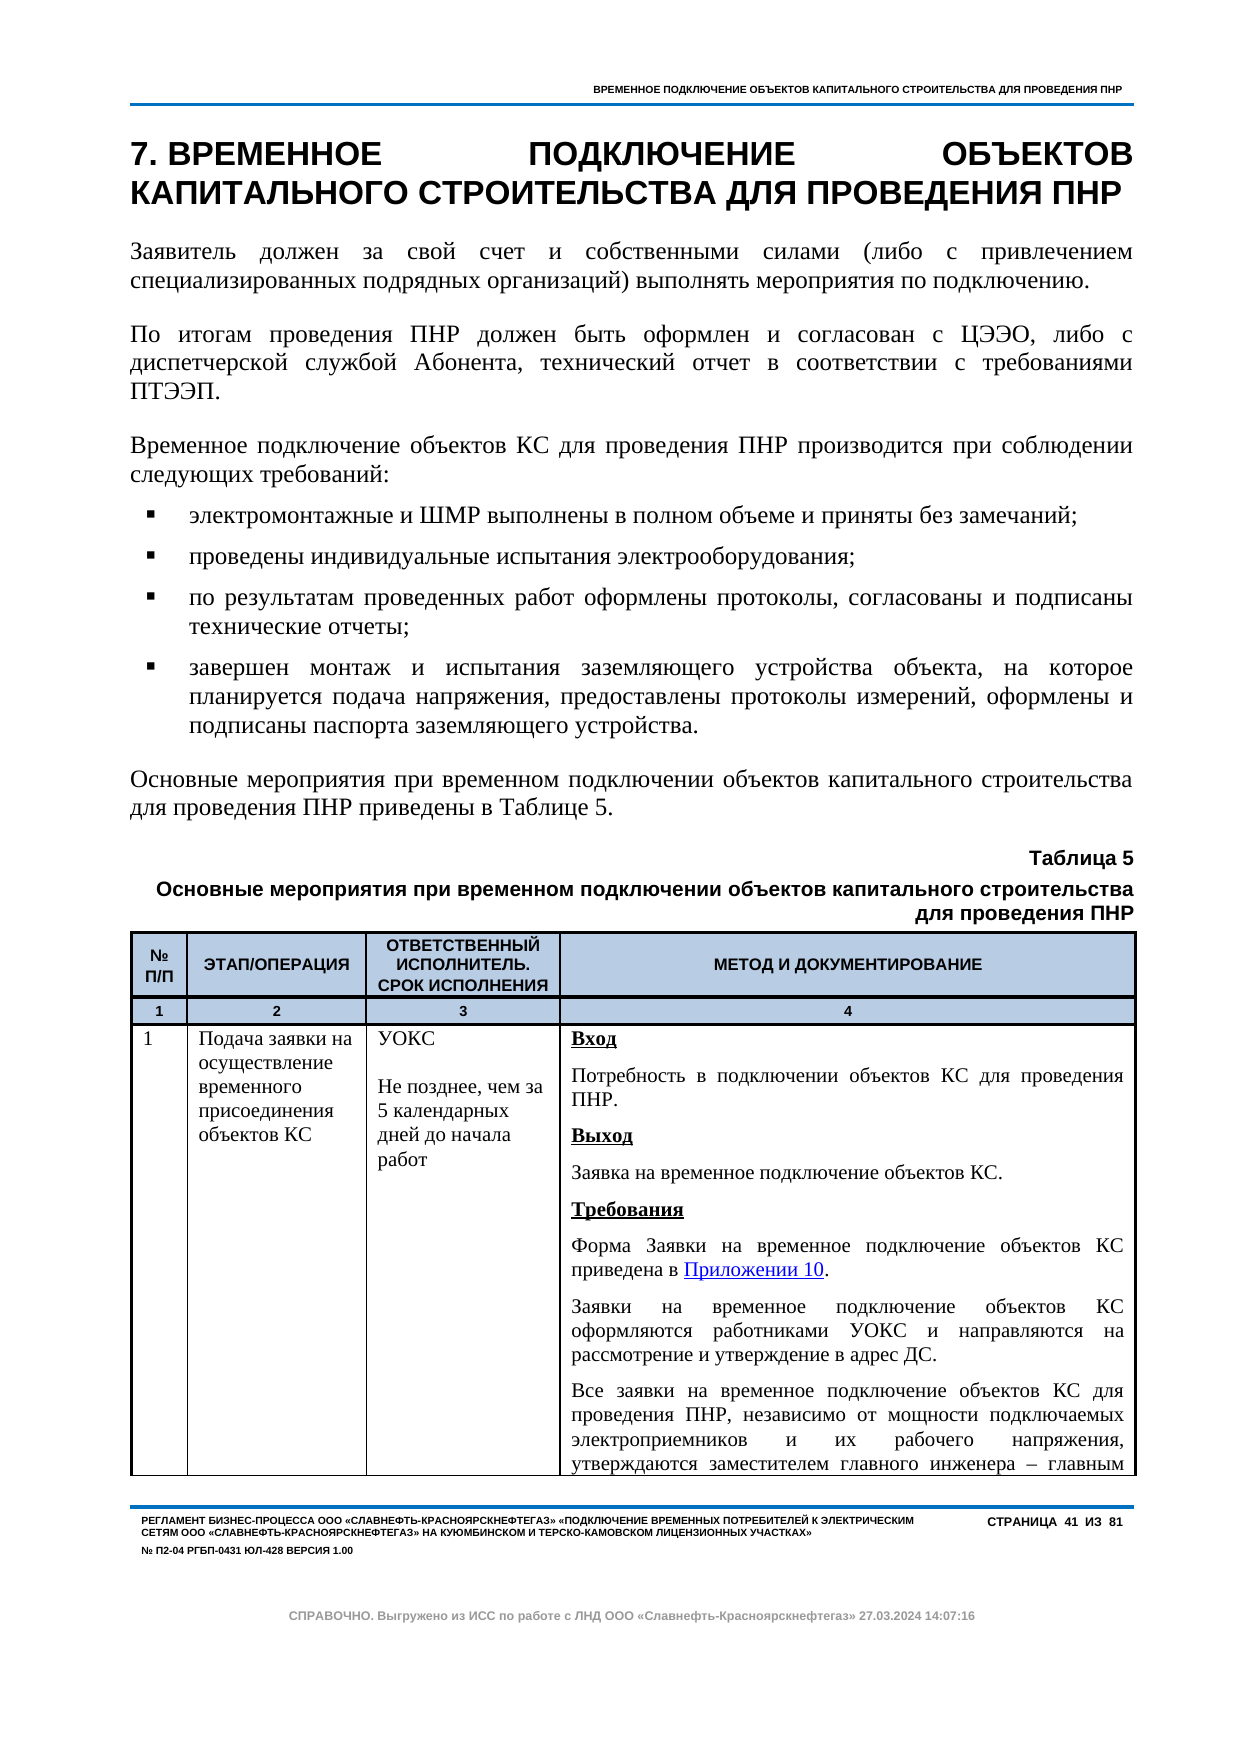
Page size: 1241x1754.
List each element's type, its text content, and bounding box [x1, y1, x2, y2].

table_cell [367, 1026, 559, 1474]
table_header ОТВЕТСТВЕННЫЙ Исполнитель. срок исполнения [367, 934, 559, 995]
list завершен монтаж и испытания заземляющего устройства объекта, на которое планируется подача напряжения, предоставлены протоколы измерений, оформлены и подписаны паспорта заземляющего устройства. [145, 652, 1134, 739]
table_header метод и документирование [561, 934, 1134, 995]
table_cell 4 [561, 999, 1134, 1023]
table_cell 1 [133, 1026, 187, 1474]
text Временное подключение объектов КС для проведения ПНР производится при соблюдении следующих требований: [130, 430, 1134, 487]
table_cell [561, 1026, 1134, 1474]
text Основные мероприятия при временном подключении объектов капитального строительства для проведения ПНР приведены в Таблице 5. [130, 764, 1134, 821]
text Заявитель должен за свой счет и собственными силами (либо с привлечением специализированных подрядных организаций) выполнять мероприятия по подключению. [130, 236, 1134, 294]
table_header № п/п [133, 934, 186, 995]
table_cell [188, 1026, 366, 1474]
text Таблица 5 [130, 846, 1134, 870]
table_cell 2 [188, 999, 365, 1023]
table_cell 3 [367, 999, 559, 1023]
list электромонтажные и ШМР выполнены в полном объеме и приняты без замечаний; [145, 500, 1134, 529]
list по результатам проведенных работ оформлены протоколы, согласованы и подписаны технические отчеты; [145, 582, 1134, 640]
table_header Этап/Операция [188, 934, 365, 995]
text Основные мероприятия при временном подключении объектов капитального строительства для проведения ПНР [130, 876, 1134, 924]
subtitle ВРЕМЕННОЕ ПОДКЛЮЧЕНИЕ ОБЪЕКТОВ КАПИТАЛЬНОГО СТРОИТЕЛЬСТВА ДЛЯ ПРОВЕДЕНИЯ ПНР [130, 134, 1134, 211]
table_cell 1 [133, 999, 186, 1023]
text По итогам проведения ПНР должен быть оформлен и согласован с ЦЭЭО, либо с диспетчерской службой Абонента, технический отчет в соответствии с требованиями ПТЭЭП. [130, 319, 1134, 405]
list проведены индивидуальные испытания электрооборудования; [145, 541, 1134, 570]
